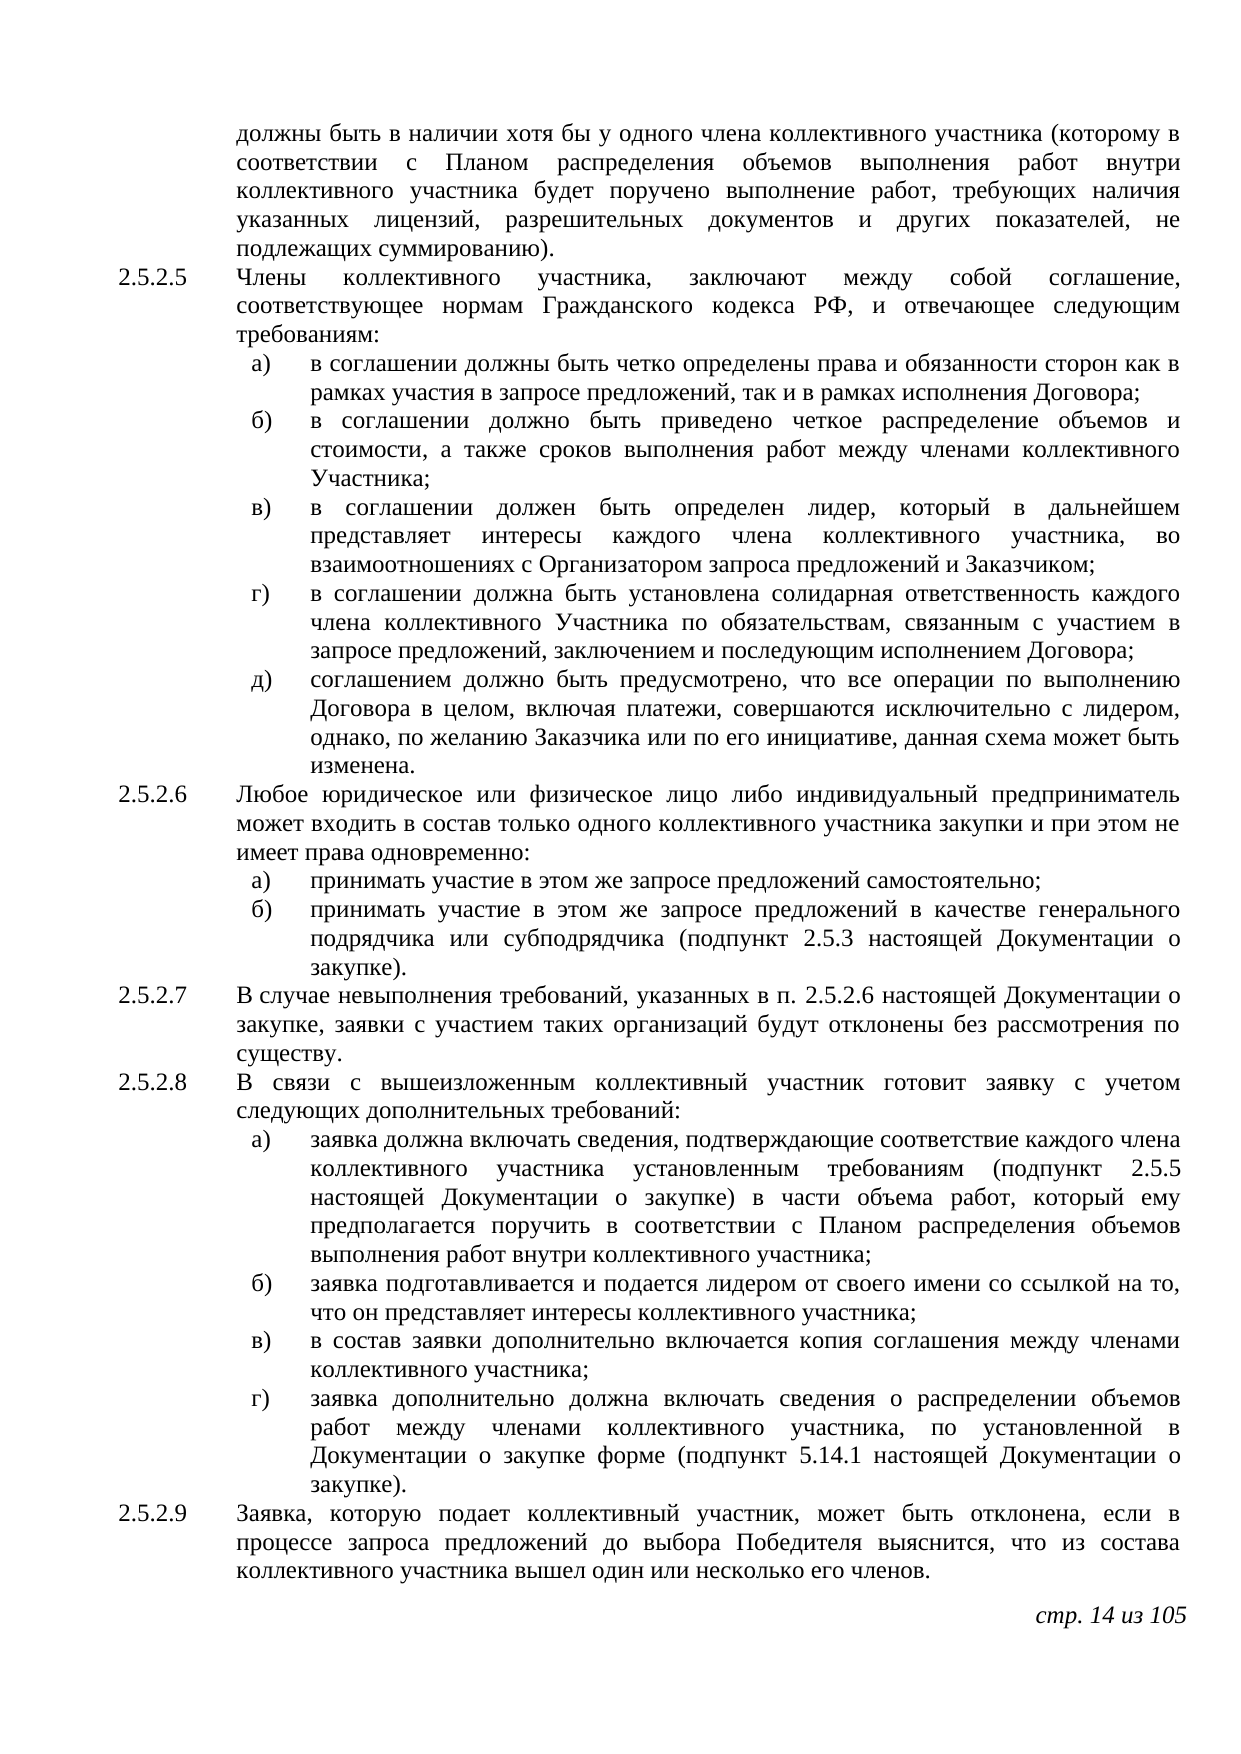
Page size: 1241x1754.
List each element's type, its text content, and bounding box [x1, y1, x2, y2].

text В связи с вышеизложенным коллективный участник готовит заявку с учетом следующих дополнительных требований: [118, 1067, 1181, 1124]
text в состав заявки дополнительно включается копия соглашения между членами коллективного участника; [251, 1326, 1181, 1383]
text заявка должна включать сведения, подтверждающие соответствие каждого члена коллективного участника установленным требованиям (подпункт 2.5.5 настоящей Документации о закупке) в части объема работ, который ему предполагается поручить в соответствии с Планом распределения объемов выполнения работ внутри коллективного участника; [251, 1124, 1181, 1268]
text заявка подготавливается и подается лидером от своего имени со ссылкой на то, что он представляет интересы коллективного участника; [251, 1268, 1181, 1326]
text в соглашении должна быть установлена солидарная ответственность каждого члена коллективного Участника по обязательствам, связанным с участием в запросе предложений, заключением и последующим исполнением Договора; [251, 578, 1181, 664]
text заявка дополнительно должна включать сведения о распределении объемов работ между членами коллективного участника, по установленной в Документации о закупке форме (подпункт 5.14.1 настоящей Документации о закупке). [251, 1383, 1181, 1498]
text принимать участие в этом же запросе предложений в качестве генерального подрядчика или субподрядчика (подпункт 2.5.3 настоящей Документации о закупке). [251, 894, 1181, 981]
text принимать участие в этом же запросе предложений самостоятельно; [251, 866, 1181, 894]
text Члены коллективного участника, заключают между собой соглашение, соответствующее нормам Гражданского кодекса РФ, и отвечающее следующим требованиям: [118, 262, 1181, 348]
text В случае невыполнения требований, указанных в п. 2.5.2.6 настоящей Документации о закупке, заявки с участием таких организаций будут отклонены без рассмотрения по существу. [118, 981, 1181, 1067]
text соглашением должно быть предусмотрено, что все операции по выполнению Договора в целом, включая платежи, совершаются исключительно с лидером, однако, по желанию Заказчика или по его инициативе, данная схема может быть изменена. [251, 664, 1181, 779]
text в соглашении должно быть приведено четкое распределение объемов и стоимости, а также сроков выполнения работ между членами коллективного Участника; [251, 406, 1181, 492]
text в соглашении должны быть четко определены права и обязанности сторон как в рамках участия в запросе предложений, так и в рамках исполнения Договора; [251, 348, 1181, 406]
text Заявка, которую подает коллективный участник, может быть отклонена, если в процессе запроса предложений до выбора Победителя выяснится, что из состава коллективного участника вышел один или несколько его членов. [118, 1498, 1181, 1584]
text Любое юридическое или физическое лицо либо индивидуальный предприниматель может входить в состав только одного коллективного участника закупки и при этом не имеет права одновременно: [118, 779, 1181, 866]
text в соглашении должен быть определен лидер, который в дальнейшем представляет интересы каждого члена коллективного участника, во взаимоотношениях с Организатором запроса предложений и Заказчиком; [251, 492, 1181, 578]
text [118, 118, 1181, 262]
